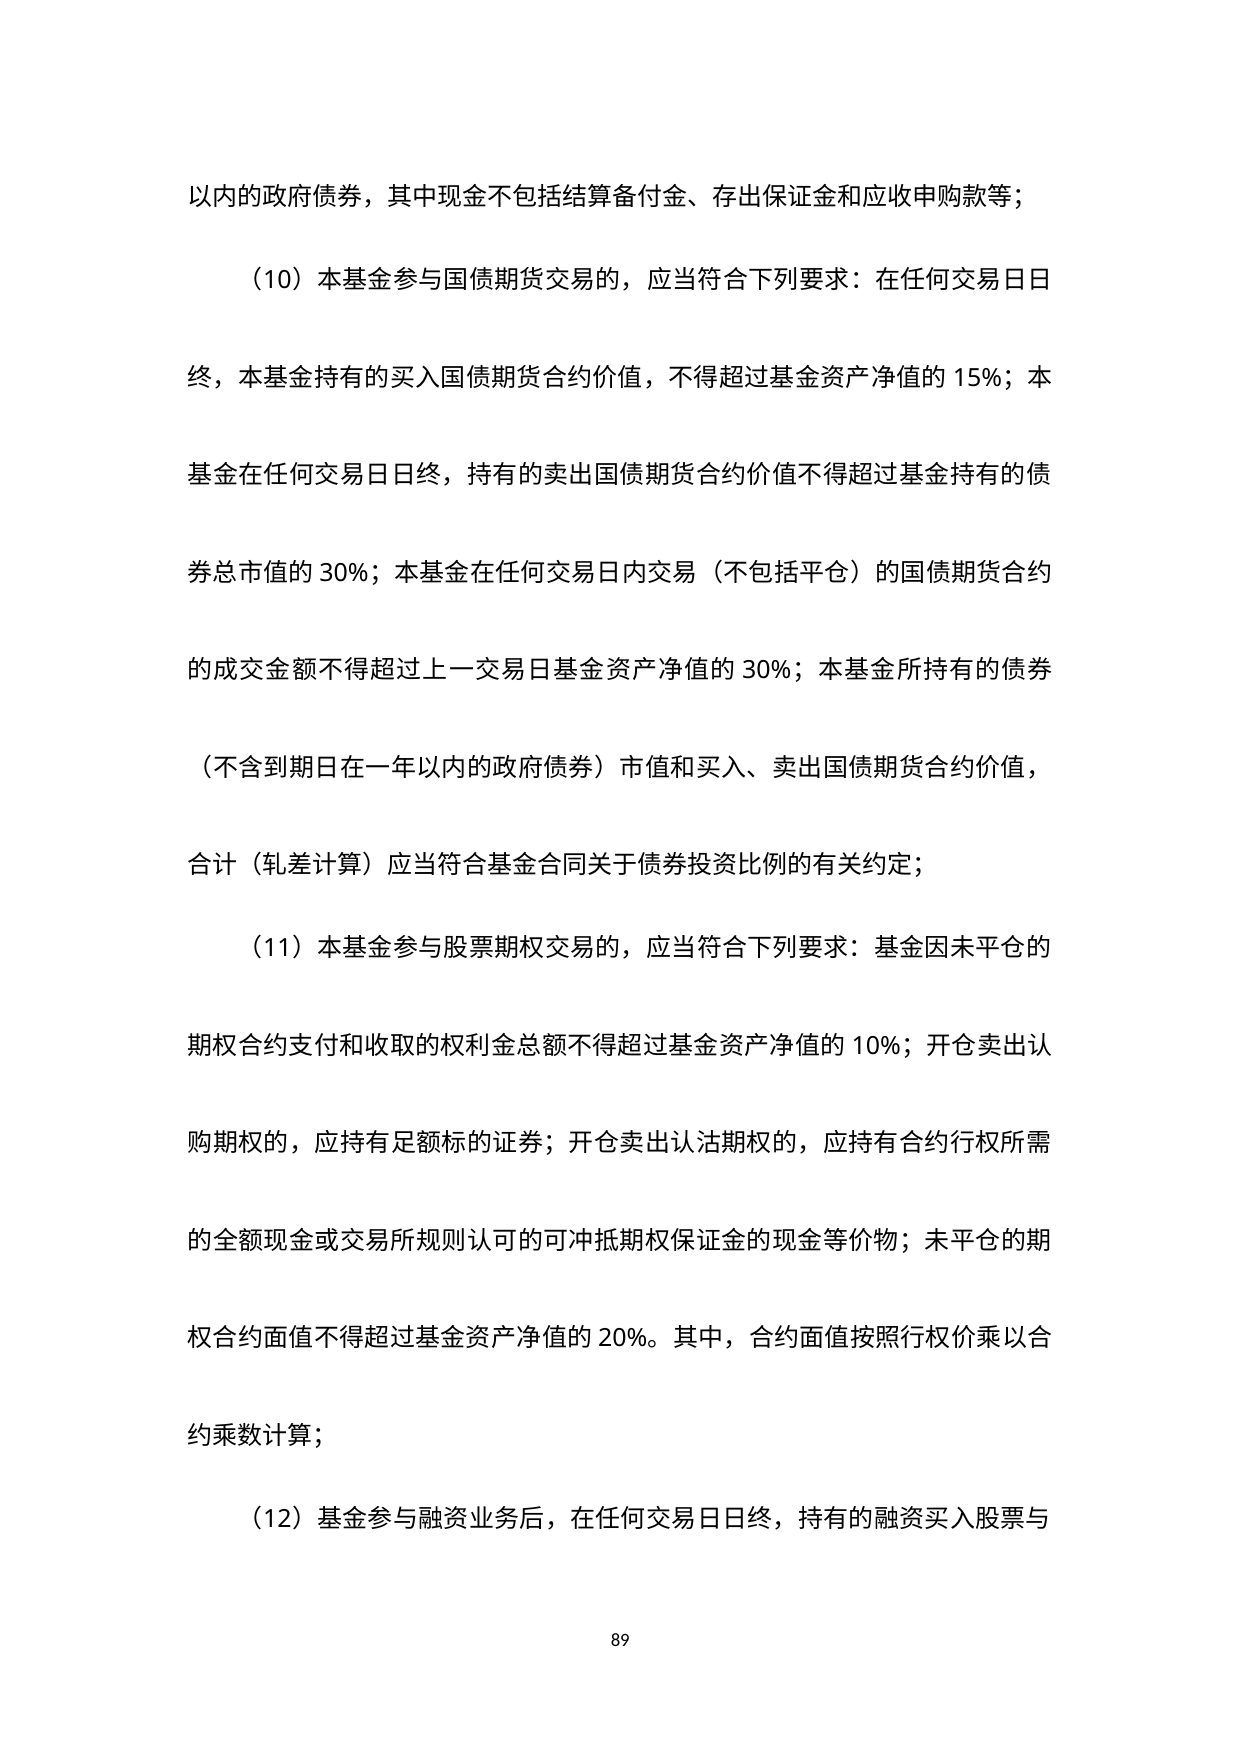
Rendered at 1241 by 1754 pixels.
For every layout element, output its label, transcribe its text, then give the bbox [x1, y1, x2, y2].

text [187, 1484, 1053, 1549]
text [187, 162, 1053, 227]
text （10）本基金参与国债期货交易的，应当符合下列要求：在任何交易日日终，本基金持有的买入国债期货合约价值，不得超过基金资产净值的15%；本基金在任何交易日日终，持有的卖出国债期货合约价值不得超过基金持有的债券总市值的30%；本基金在任何交易日内交易（不包括平仓）的国债期货合约的成交金额不得超过上一交易日基金资产净值的30%；本基金所持有的债券（不含到期日在一年以内的政府债券）市值和买入、卖出国债期货合约价值，合计（轧差计算）应当符合基金合同关于债券投资比例的有关约定； [187, 245, 1053, 895]
text （11）本基金参与股票期权交易的，应当符合下列要求：基金因未平仓的期权合约支付和收取的权利金总额不得超过基金资产净值的10%；开仓卖出认购期权的，应持有足额标的证券；开仓卖出认沽期权的，应持有合约行权所需的全额现金或交易所规则认可的可冲抵期权保证金的现金等价物；未平仓的期权合约面值不得超过基金资产净值的20%。其中，合约面值按照行权价乘以合约乘数计算； [187, 913, 1053, 1466]
